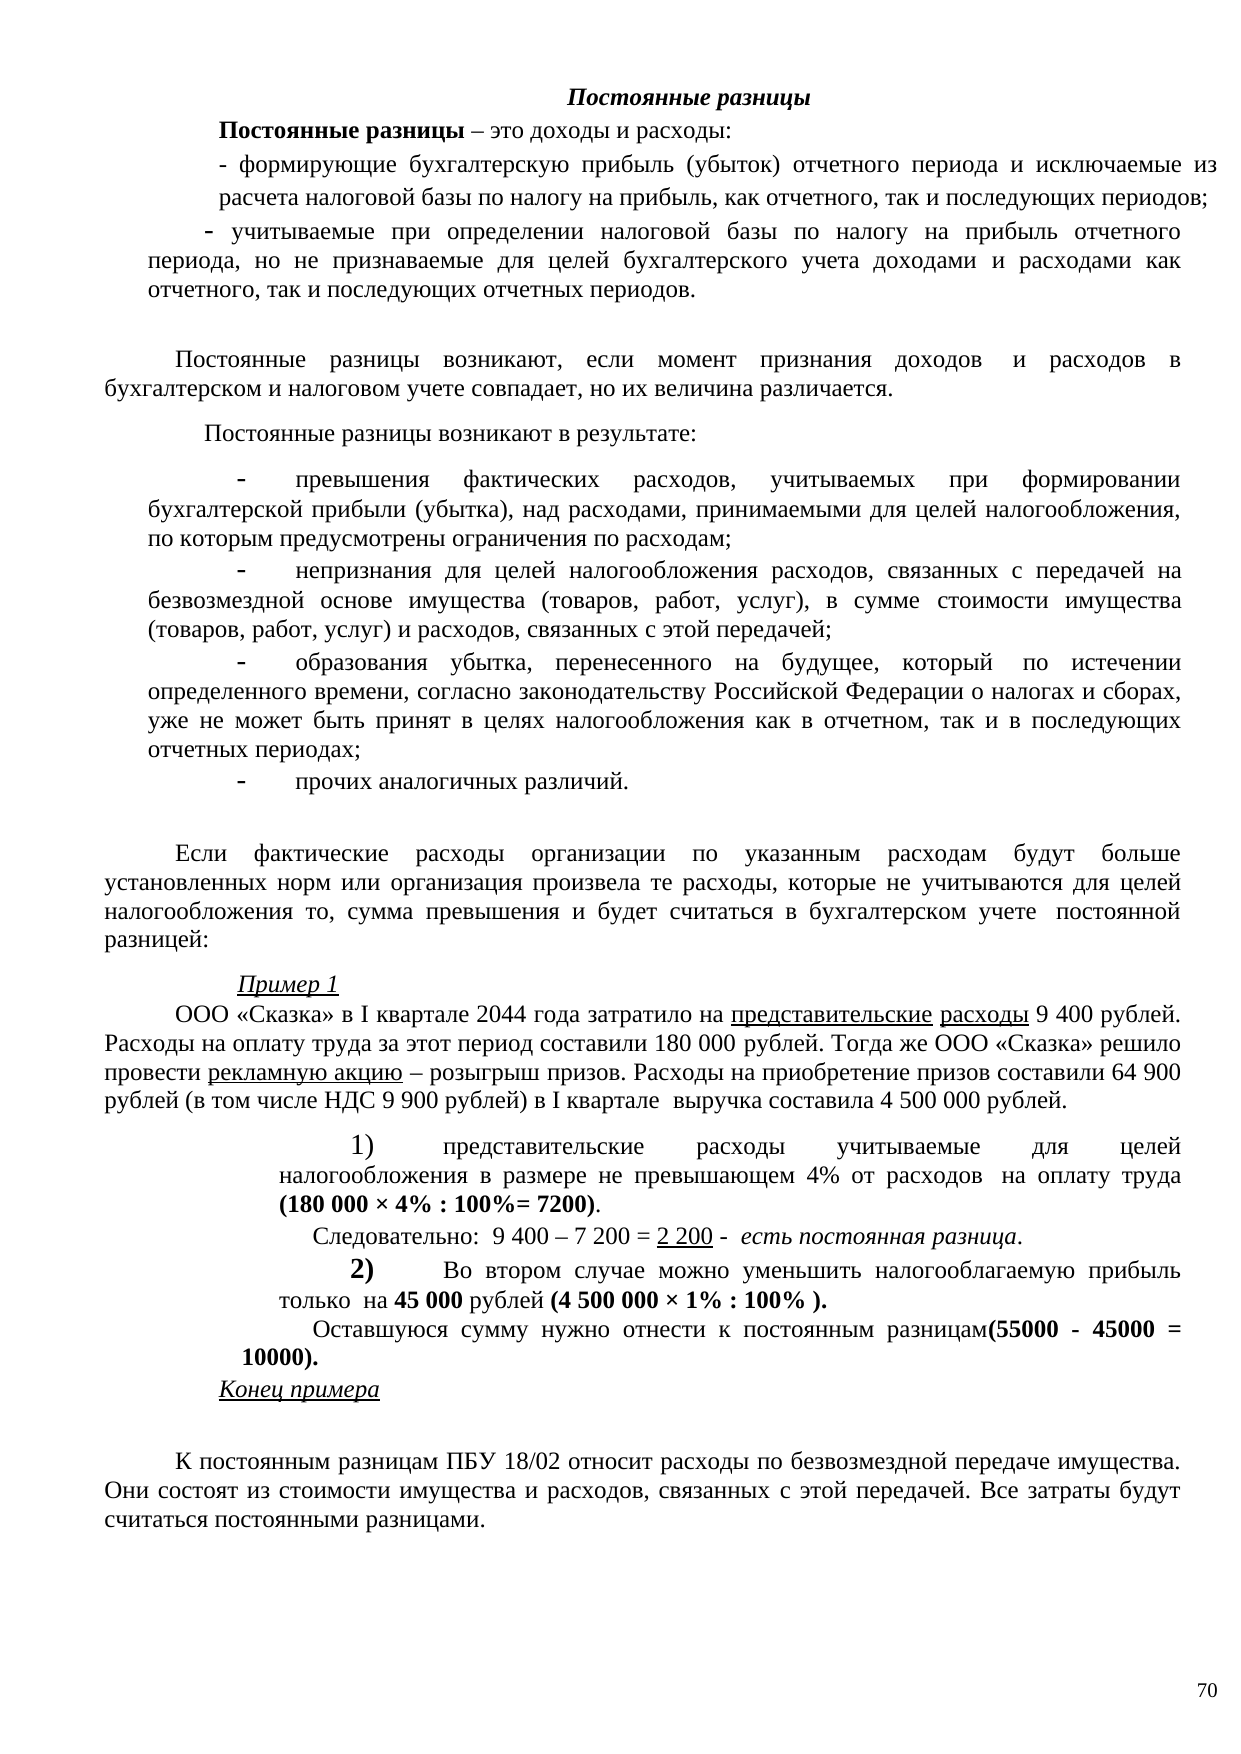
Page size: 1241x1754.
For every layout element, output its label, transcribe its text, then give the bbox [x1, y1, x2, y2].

list представительские расходы учитываемые для целей налогообложения в размере не превышающем 4% от расходов на оплату труда (180 000 × 4% : 100%= 7200). [279, 1127, 1181, 1218]
text Постоянные разницы возникают, если момент признания доходов и расходов в бухгалтерском и налоговом учете совпадает, но их величина различается. [104, 344, 1181, 402]
text Следовательно: 9 400 – 7 200 = 2 200 - есть постоянная разница. [312, 1218, 1217, 1251]
list образования убытка, перенесенного на будущее, который по истечении определенного времени, согласно законодательству Российской Федерации о налогах и сборах, уже не может быть принят в целях налогообложения как в отчетном, так и в последующих отчетных периодах; [148, 643, 1182, 762]
text К постоянным разницам ПБУ 18/02 относит расходы по безвозмездной передаче имущества. Они состоят из стоимости имущества и расходов, связанных с этой передачей. Все затраты будут считаться постоянными разницами. [104, 1446, 1181, 1532]
list учитываемые при определении налоговой базы по налогу на прибыль отчетного периода, но не признаваемые для целей бухгалтерского учета доходами и расходами как отчетного, так и последующих отчетных периодов. [148, 212, 1181, 303]
list превышения фактических расходов, учитываемых при формировании бухгалтерской прибыли (убытка), над расходами, принимаемыми для целей налогообложения, по которым предусмотрены ограничения по расходам; [148, 460, 1181, 551]
text - формирующие бухгалтерскую прибыль (убыток) отчетного периода и исключаемые из расчета налоговой базы по налогу на прибыль, как отчетного, так и последующих периодов; [218, 146, 1217, 212]
text Постоянные разницы возникают в результате: [204, 414, 1217, 448]
text Пример 1 [237, 966, 1217, 999]
text Оставшуюся сумму нужно отнести к постоянным разницам(55000 - 45000 = 10000). [241, 1314, 1182, 1371]
list прочих аналогичных различий. [236, 762, 1217, 796]
text Конец примера [218, 1371, 1217, 1404]
subtitle Постоянные разницы [567, 79, 1217, 112]
text Постоянные разницы – это доходы и расходы: [218, 112, 1217, 146]
text ООО «Сказка» в I квартале 2044 года затратило на представительские расходы 9 400 рублей. Расходы на оплату труда за этот период составили 180 000 рублей. Тогда же ООО «Сказка» решило провести рекламную акцию – розыгрыш призов. Расходы на приобретение призов составили 64 900 рублей (в том числе НДС 9 900 рублей) в I квартале выручка составила 4 500 000 рублей. [104, 999, 1182, 1114]
list непризнания для целей налогообложения расходов, связанных с передачей на безвозмездной основе имущества (товаров, работ, услуг), в сумме стоимости имущества (товаров, работ, услуг) и расходов, связанных с этой передачей; [148, 552, 1182, 643]
list Во втором случае можно уменьшить налогооблагаемую прибыль только на 45 000 рублей (4 500 000 × 1% : 100% ). [279, 1251, 1181, 1314]
text Если фактические расходы организации по указанным расходам будут больше установленных норм или организация произвела те расходы, которые не учитываются для целей налогообложения то, сумма превышения и будет считаться в бухгалтерском учете постоянной разницей: [104, 838, 1181, 953]
